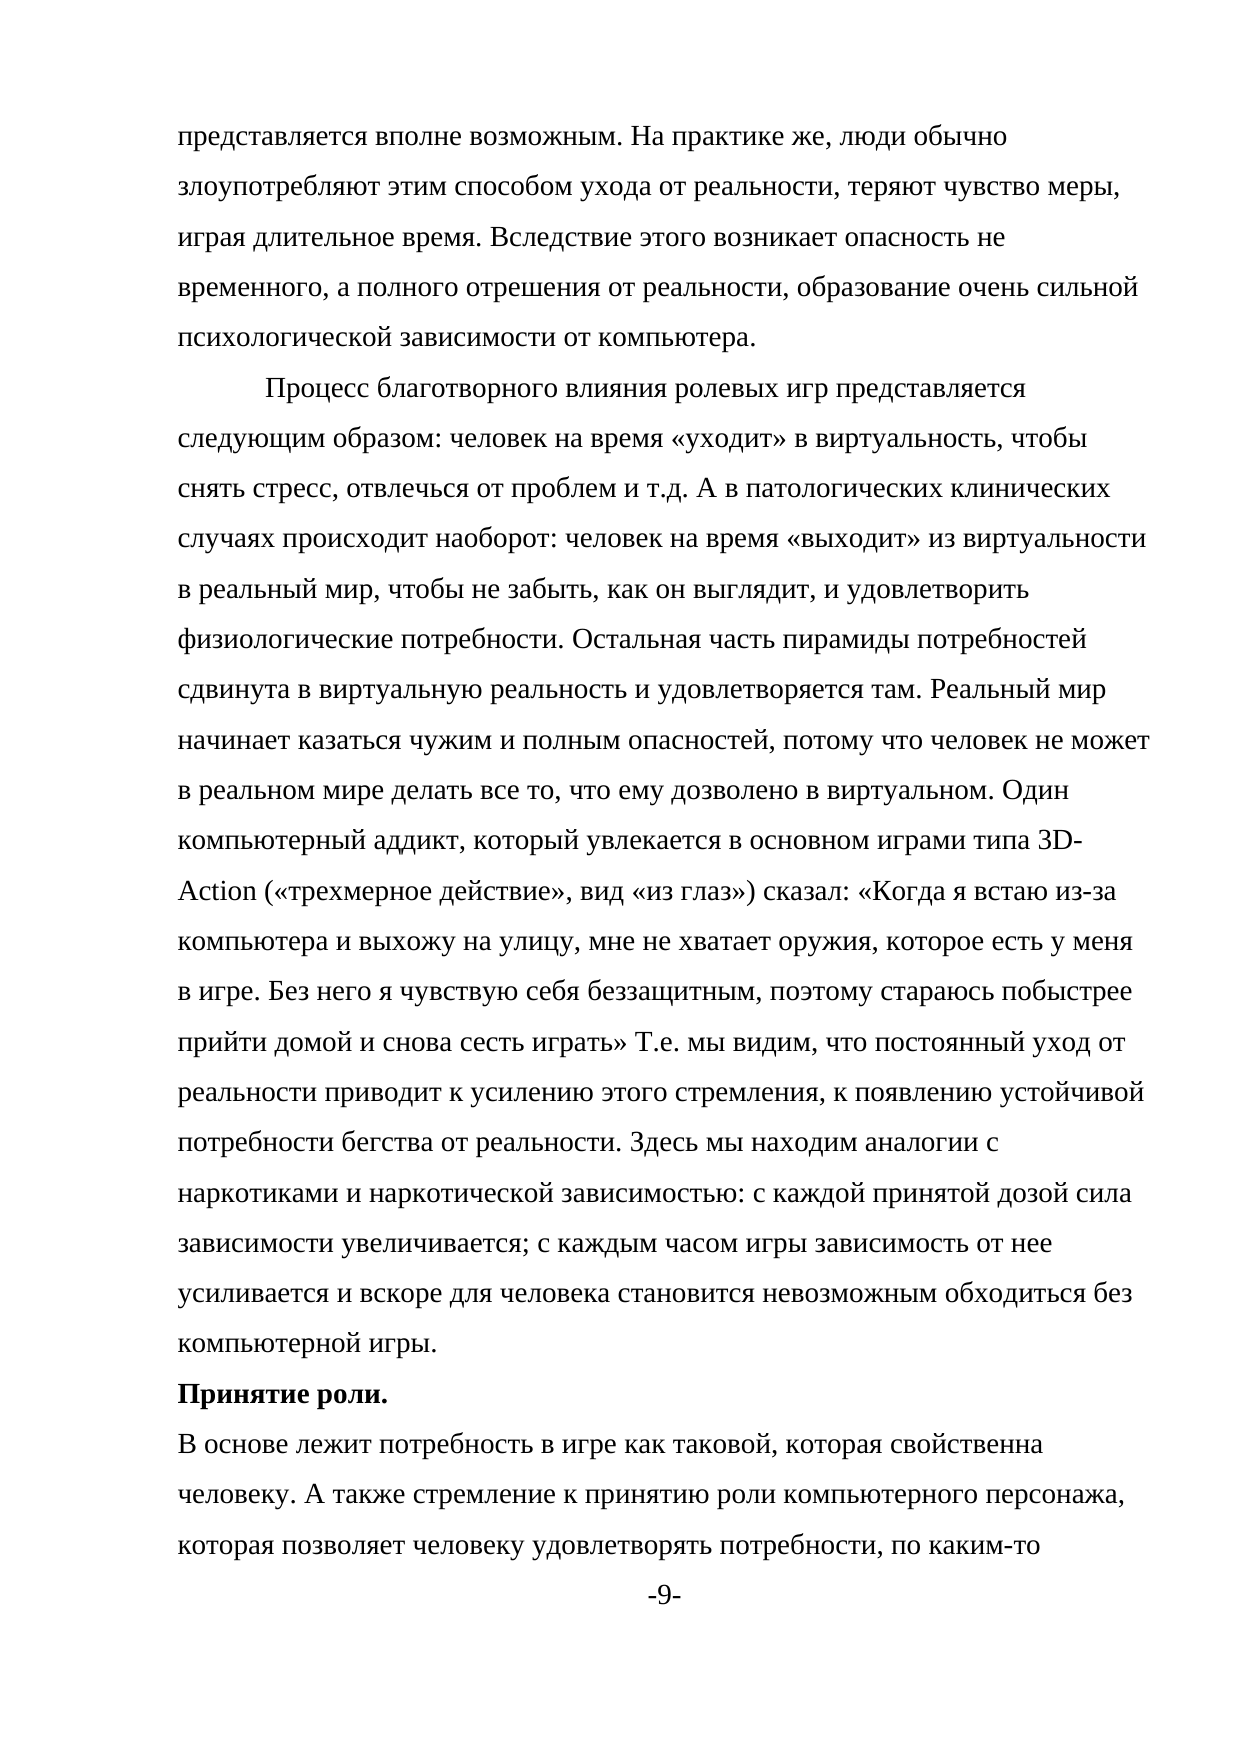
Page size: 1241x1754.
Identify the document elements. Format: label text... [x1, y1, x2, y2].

text представляется вполне возможным. На практике же, люди обычно злоупотребляют этим способом ухода от реальности, теряют чувство меры, играя длительное время. Вследствие этого возникает опасность не временного, а полного отрешения от реальности, образование очень сильной психологической зависимости от компьютера. [177, 118, 1152, 353]
text Процесс благотворного влияния ролевых игр представляется следующим образом: человек на время «уходит» в виртуальность, чтобы снять стресс, отвлечься от проблем и т.д. А в патологических клинических случаях происходит наоборот: человек на время «выходит» из виртуальности в реальный мир, чтобы не забыть, как он выглядит, и удовлетворить физиологические потребности. Остальная часть пирамиды потребностей сдвинута в виртуальную реальность и удовлетворяется там. Реальный мир начинает казаться чужим и полным опасностей, потому что человек не может в реальном мире делать все то, что ему дозволено в виртуальном. Один компьютерный аддикт, который увлекается в основном играми типа 3D-Action («трехмерное действие», вид «из глаз») сказал: «Когда я встаю из-за компьютера и выхожу на улицу, мне не хватает оружия, которое есть у меня в игре. Без него я чувствую себя беззащитным, поэтому стараюсь побыстрее прийти домой и снова сесть играть» Т.е. мы видим, что постоянный уход от реальности приводит к усилению этого стремления, к появлению устойчивой потребности бегства от реальности. Здесь мы находим аналогии с наркотиками и наркотической зависимостью: с каждой принятой дозой сила зависимости увеличивается; с каждым часом игры зависимость от нее усиливается и вскоре для человека становится невозможным обходиться без компьютерной игры. [177, 370, 1152, 1359]
text В основе лежит потребность в игре как таковой, которая свойственна человеку. А также стремление к принятию роли компьютерного персонажа, которая позволяет человеку удовлетворять потребности, по каким-то [177, 1426, 1152, 1560]
text Принятие роли. [177, 1376, 1152, 1409]
text -9- [177, 1577, 1152, 1611]
